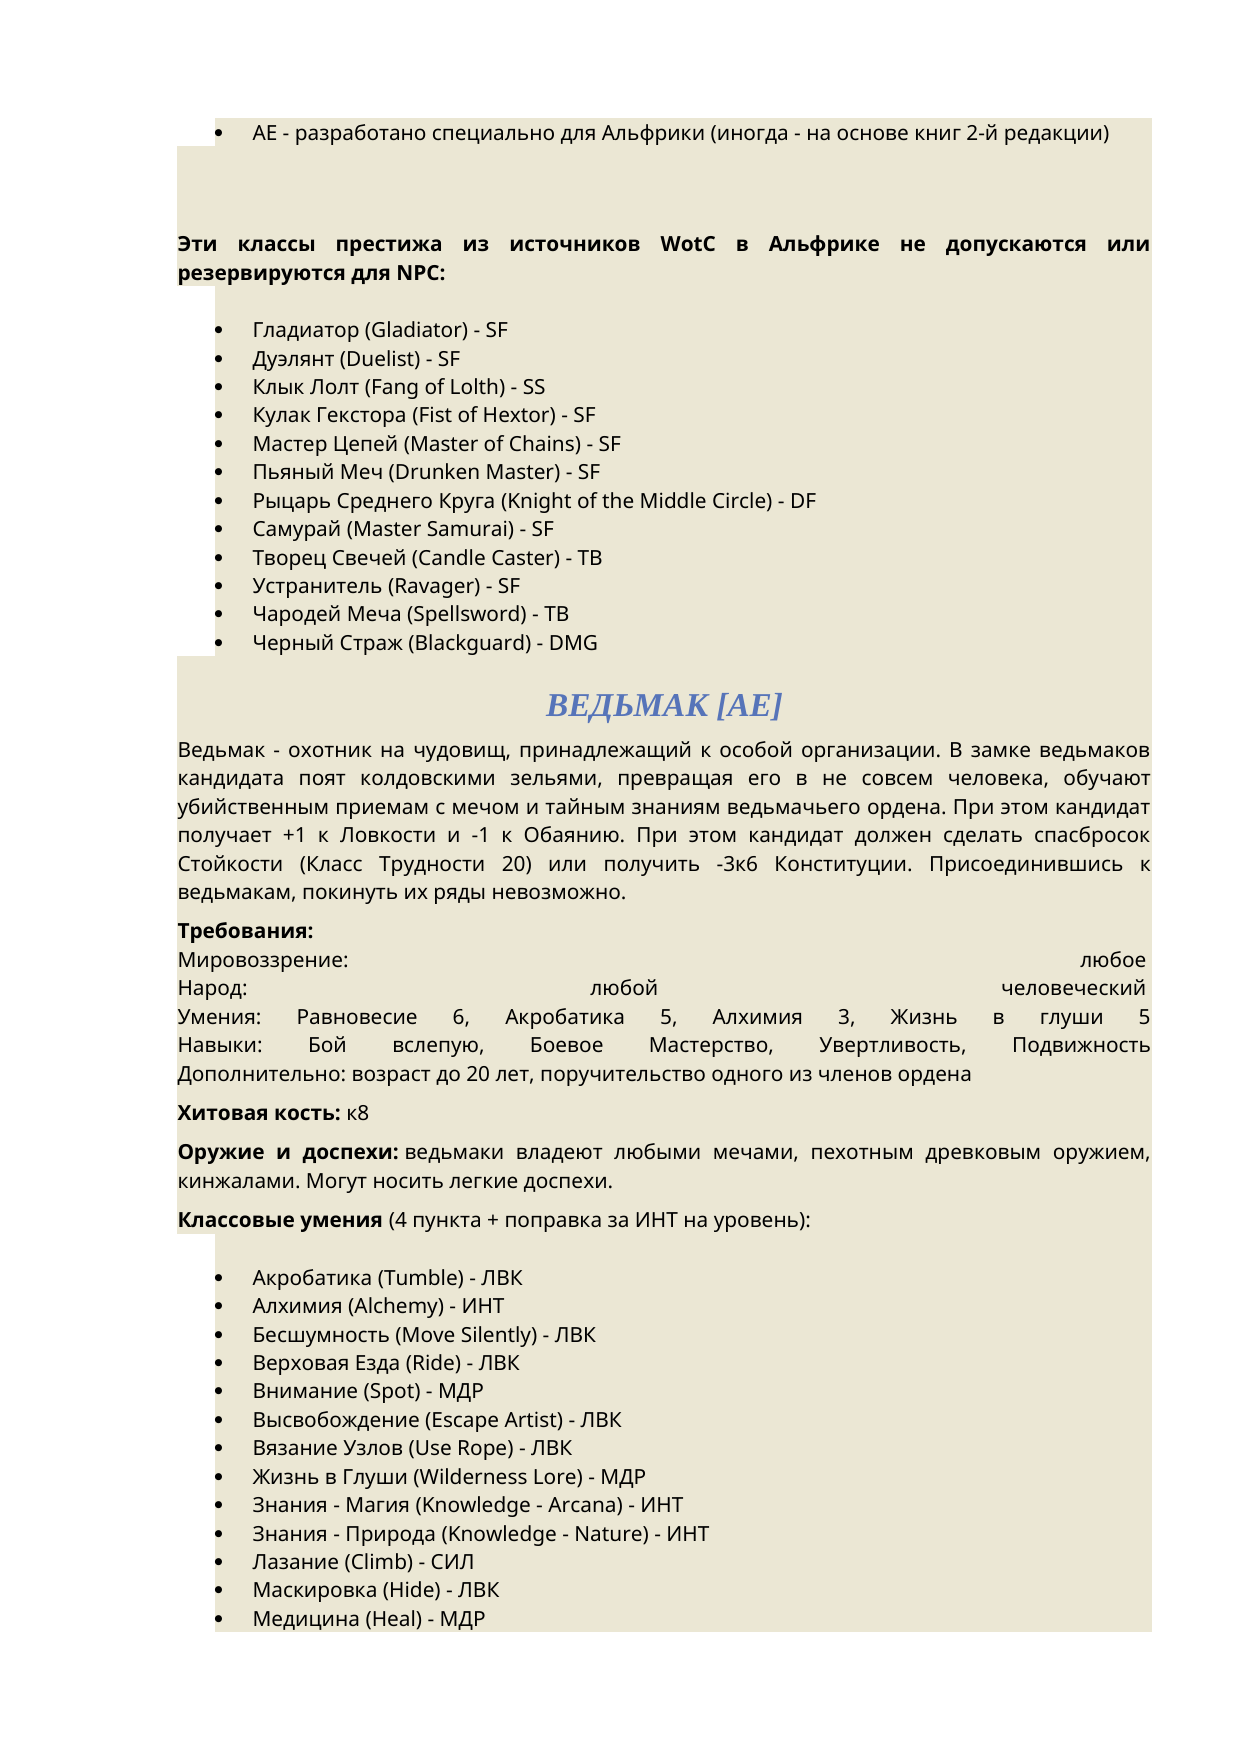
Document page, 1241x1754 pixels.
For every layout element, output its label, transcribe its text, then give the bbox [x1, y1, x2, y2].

list Гладиатор (Gladiator) - SF [215, 315, 1152, 344]
list Дуэлянт (Duelist) - SF [215, 344, 1152, 372]
list Бесшумность (Move Silently) - ЛВК [215, 1320, 1152, 1348]
list Акробатика (Tumble) - ЛВК [215, 1263, 1152, 1291]
list Устранитель (Ravager) - SF [215, 571, 1152, 599]
list Пьяный Меч (Drunken Master) - SF [215, 457, 1152, 486]
list Рыцарь Среднего Круга (Knight of the Middle Circle) - DF [215, 486, 1152, 514]
list Клык Лолт (Fang of Lolth) - SS [215, 372, 1152, 401]
text Требования: Мировоззрение: любое Народ: любой человеческий Умения: Равновесие 6, Акробатика 5, Алхимия 3, Жизнь в глуши 5 Навыки: Бой вслепую, Боевое Мастерство, Увертливость, Подвижность Дополнительно: возраст до 20 лет, поручительство одного из членов ордена [177, 916, 1152, 1087]
list Маскировка (Hide) - ЛВК [215, 1576, 1152, 1604]
list Знания - Магия (Knowledge - Arcana) - ИНТ [215, 1490, 1152, 1519]
list Мастер Цепей (Master of Chains) - SF [215, 429, 1152, 457]
list Жизнь в Глуши (Wilderness Lore) - МДР [215, 1462, 1152, 1490]
list Верховая Езда (Ride) - ЛВК [215, 1348, 1152, 1377]
list Творец Свечей (Candle Caster) - TB [215, 543, 1152, 571]
text Ведьмак - охотник на чудовищ, принадлежащий к особой организации. В замке ведьмаков кандидата поят колдовскими зельями, превращая его в не совсем человека, обучают убийственным приемам с мечом и тайным знаниям ведьмачьего ордена. При этом кандидат получает +1 к Ловкости и -1 к Обаянию. При этом кандидат должен сделать спасбросок Стойкости (Класс Трудности 20) или получить -3к6 Конституции. Присоединившись к ведьмакам, покинуть их ряды невозможно. [177, 735, 1152, 906]
text ВЕДЬМАК [AE] [177, 686, 1152, 724]
text Эти классы престижа из источников WotC в Альфрике не допускаются или резервируются для NPC: [177, 229, 1152, 286]
list Алхимия (Alchemy) - ИНТ [215, 1291, 1152, 1320]
list Высвобождение (Escape Artist) - ЛВК [215, 1405, 1152, 1433]
text Хитовая кость: к8 [177, 1098, 1152, 1126]
text Оружие и доспехи: ведьмаки владеют любыми мечами, пехотным древковым оружием, кинжалами. Могут носить легкие доспехи. [177, 1137, 1152, 1194]
list Медицина (Heal) - МДР [215, 1604, 1152, 1632]
list Кулак Гекстора (Fist of Hextor) - SF [215, 401, 1152, 429]
list Вязание Узлов (Use Rope) - ЛВК [215, 1433, 1152, 1462]
list Самурай (Master Samurai) - SF [215, 514, 1152, 543]
list Знания - Природа (Knowledge - Nature) - ИНТ [215, 1519, 1152, 1547]
text Классовые умения (4 пункта + поправка за ИНТ на уровень): [177, 1205, 1152, 1234]
list AE - разработано специально для Альфрики (иногда - на основе книг 2-й редакции) [215, 118, 1152, 147]
list Черный Страж (Blackguard) - DMG [215, 628, 1152, 656]
list Лазание (Climb) - СИЛ [215, 1547, 1152, 1576]
list Внимание (Spot) - МДР [215, 1377, 1152, 1405]
list Чародей Меча (Spellsword) - TB [215, 599, 1152, 628]
